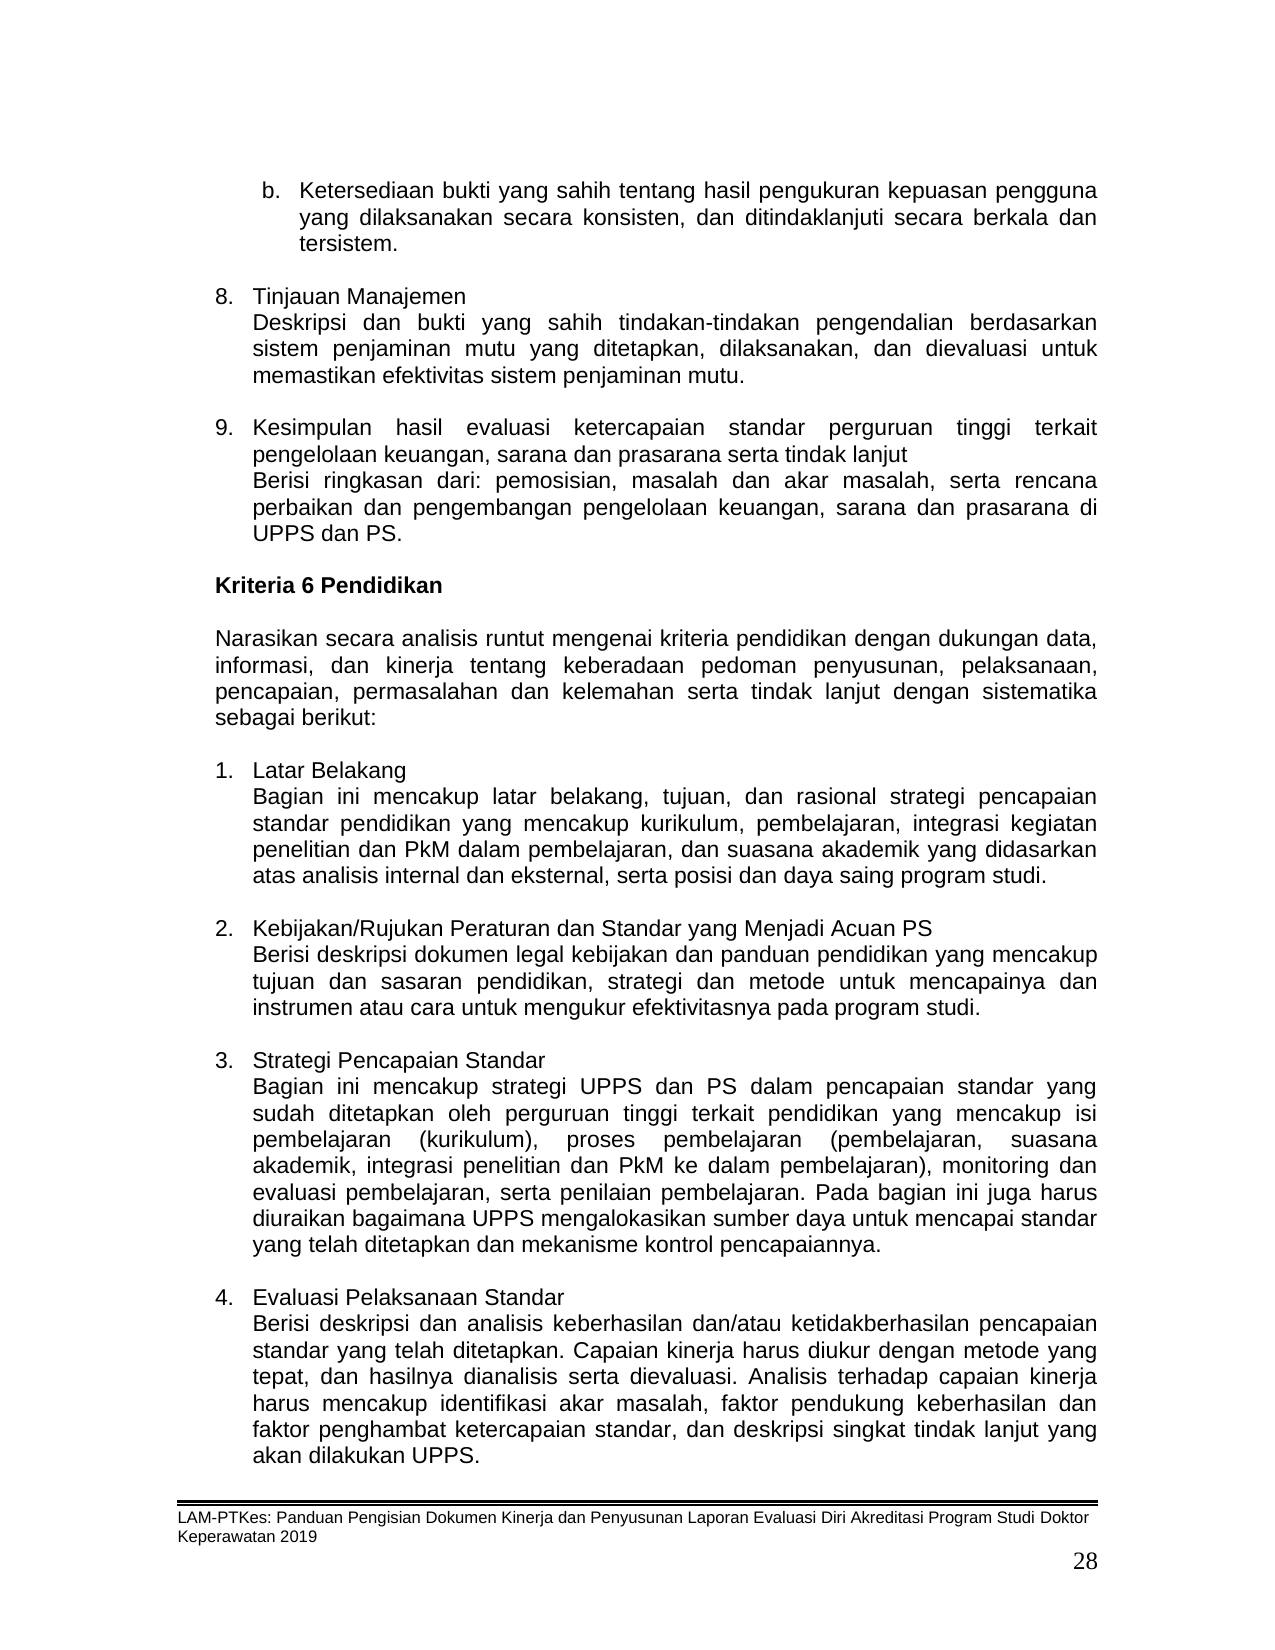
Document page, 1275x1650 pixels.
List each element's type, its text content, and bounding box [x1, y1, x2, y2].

text Berisi deskripsi dokumen legal kebijakan dan panduan pendidikan yang mencakup tujuan dan sasaran pendidikan, strategi dan metode untuk mencapainya dan instrumen atau cara untuk mengukur efektivitasnya pada program studi. [252, 941, 1098, 1021]
list Latar Belakang [215, 757, 1098, 783]
text Narasikan secara analisis runtut mengenai kriteria pendidikan dengan dukungan data, informasi, dan kinerja tentang keberadaan pedoman penyusunan, pelaksanaan, pencapaian, permasalahan dan kelemahan serta tindak lanjut dengan sistematika sebagai berikut: [215, 625, 1098, 731]
text Bagian ini mencakup strategi UPPS dan PS dalam pencapaian standar yang sudah ditetapkan oleh perguruan tinggi terkait pendidikan yang mencakup isi pembelajaran (kurikulum), proses pembelajaran (pembelajaran, suasana akademik, integrasi penelitian dan PkM ke dalam pembelajaran), monitoring dan evaluasi pembelajaran, serta penilaian pembelajaran. Pada bagian ini juga harus diuraikan bagaimana UPPS mengalokasikan sumber daya untuk mencapai standar yang telah ditetapkan dan mekanisme kontrol pencapaiannya. [252, 1073, 1098, 1258]
list Strategi Pencapaian Standar [215, 1047, 1098, 1073]
text Deskripsi dan bukti yang sahih tindakan-tindakan pengendalian berdasarkan sistem penjaminan mutu yang ditetapkan, dilaksanakan, dan dievaluasi untuk memastikan efektivitas sistem penjaminan mutu. [252, 309, 1098, 388]
list Evaluasi Pelaksanaan Standar [215, 1284, 1098, 1310]
list Ketersediaan bukti yang sahih tentang hasil pengukuran kepuasan pengguna yang dilaksanakan secara konsisten, dan ditindaklanjuti secara berkala dan tersistem. [262, 177, 1098, 256]
list Tinjauan Manajemen [215, 283, 1098, 309]
subtitle Kriteria 6 Pendidikan [215, 572, 1098, 599]
text Bagian ini mencakup latar belakang, tujuan, dan rasional strategi pencapaian standar pendidikan yang mencakup kurikulum, pembelajaran, integrasi kegiatan penelitian dan PkM dalam pembelajaran, dan suasana akademik yang didasarkan atas analisis internal dan eksternal, serta posisi dan daya saing program studi. [252, 783, 1098, 889]
text Berisi deskripsi dan analisis keberhasilan dan/atau ketidakberhasilan pencapaian standar yang telah ditetapkan. Capaian kinerja harus diukur dengan metode yang tepat, dan hasilnya dianalisis serta dievaluasi. Analisis terhadap capaian kinerja harus mencakup identifikasi akar masalah, faktor pendukung keberhasilan dan faktor penghambat ketercapaian standar, dan deskripsi singkat tindak lanjut yang akan dilakukan UPPS. [252, 1310, 1098, 1468]
list Kebijakan/Rujukan Peraturan dan Standar yang Menjadi Acuan PS [215, 915, 1098, 941]
text Berisi ringkasan dari: pemosisian, masalah dan akar masalah, serta rencana perbaikan dan pengembangan pengelolaan keuangan, sarana dan prasarana di UPPS dan PS. [252, 467, 1098, 546]
list Kesimpulan hasil evaluasi ketercapaian standar perguruan tinggi terkait pengelolaan keuangan, sarana dan prasarana serta tindak lanjut [215, 414, 1098, 467]
